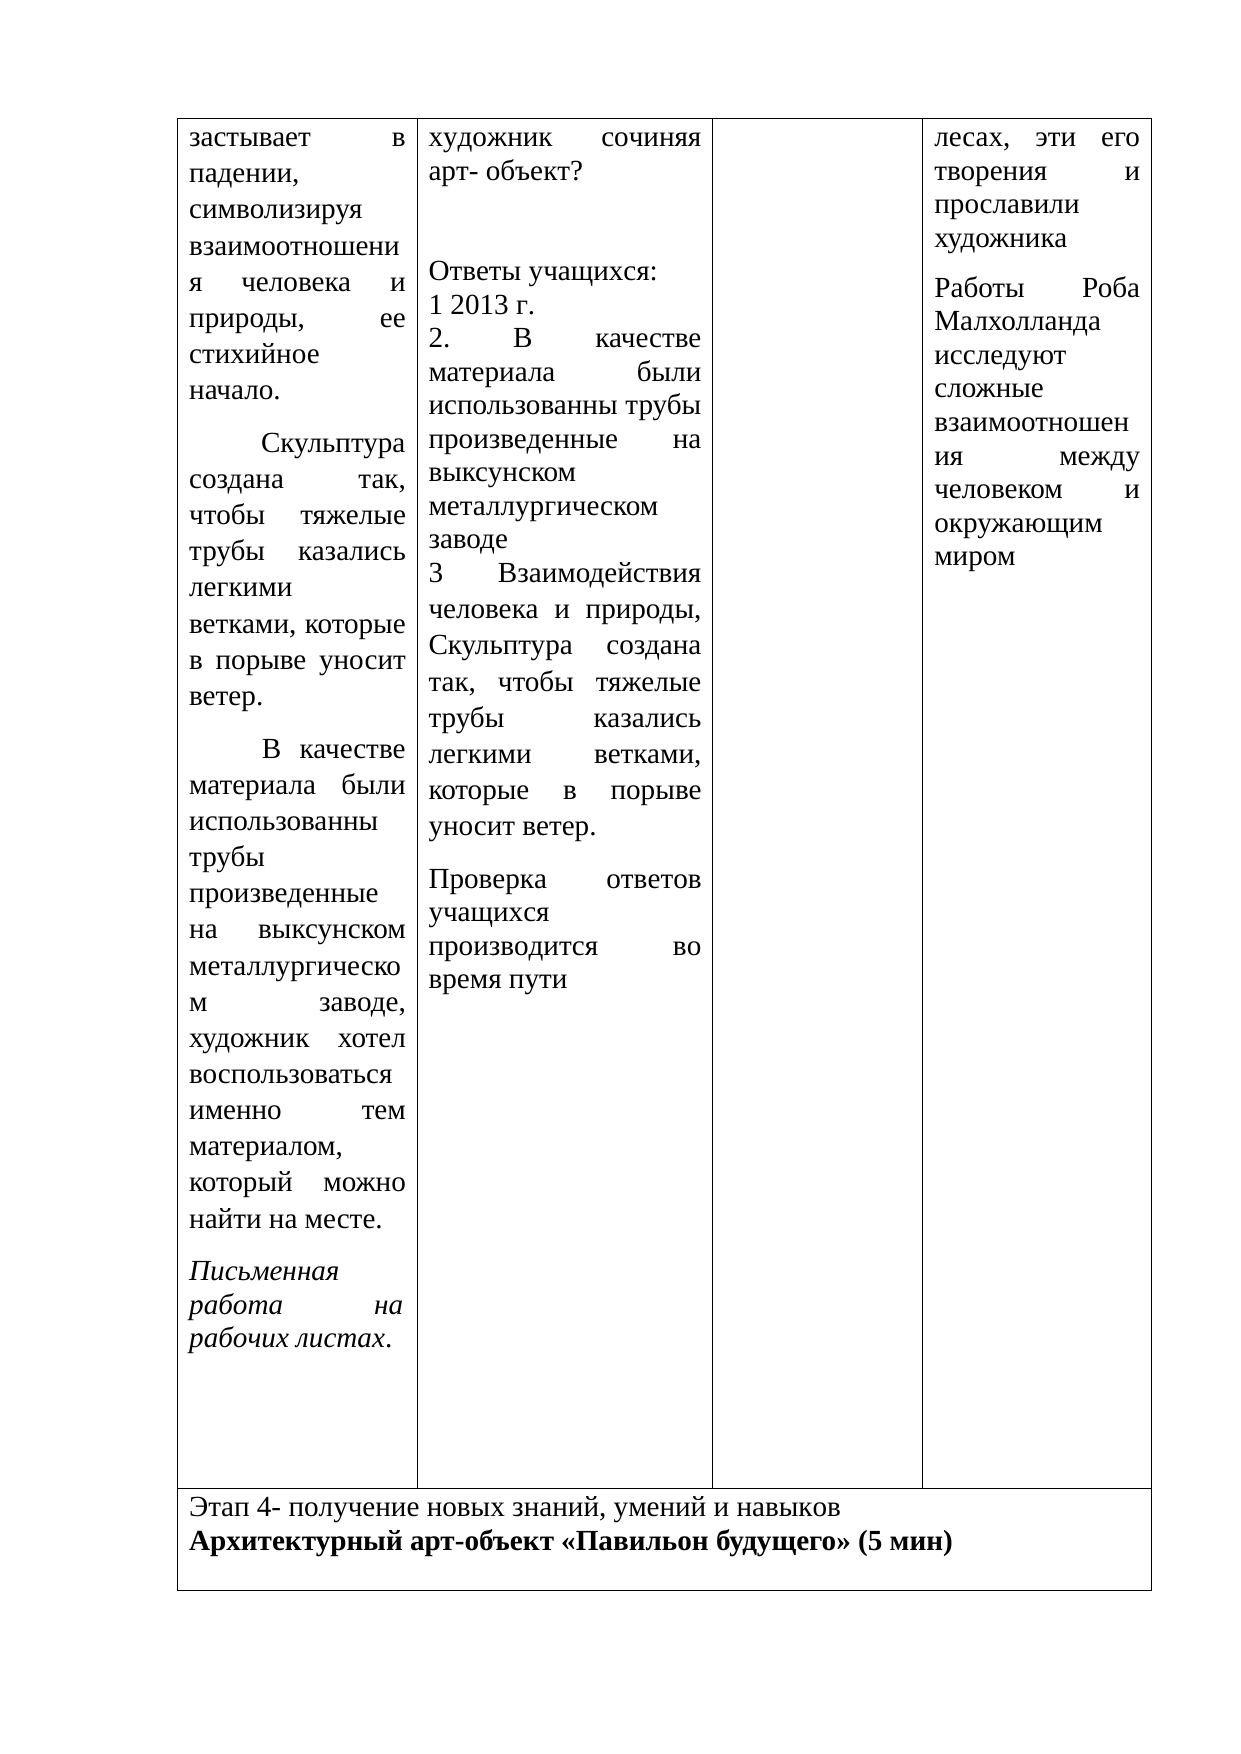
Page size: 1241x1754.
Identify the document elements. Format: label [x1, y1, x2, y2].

table_cell [178, 119, 417, 1488]
table_cell [713, 119, 922, 1488]
table_cell [178, 1489, 1151, 1590]
table_cell [418, 119, 712, 1488]
table_cell [923, 119, 1151, 1488]
